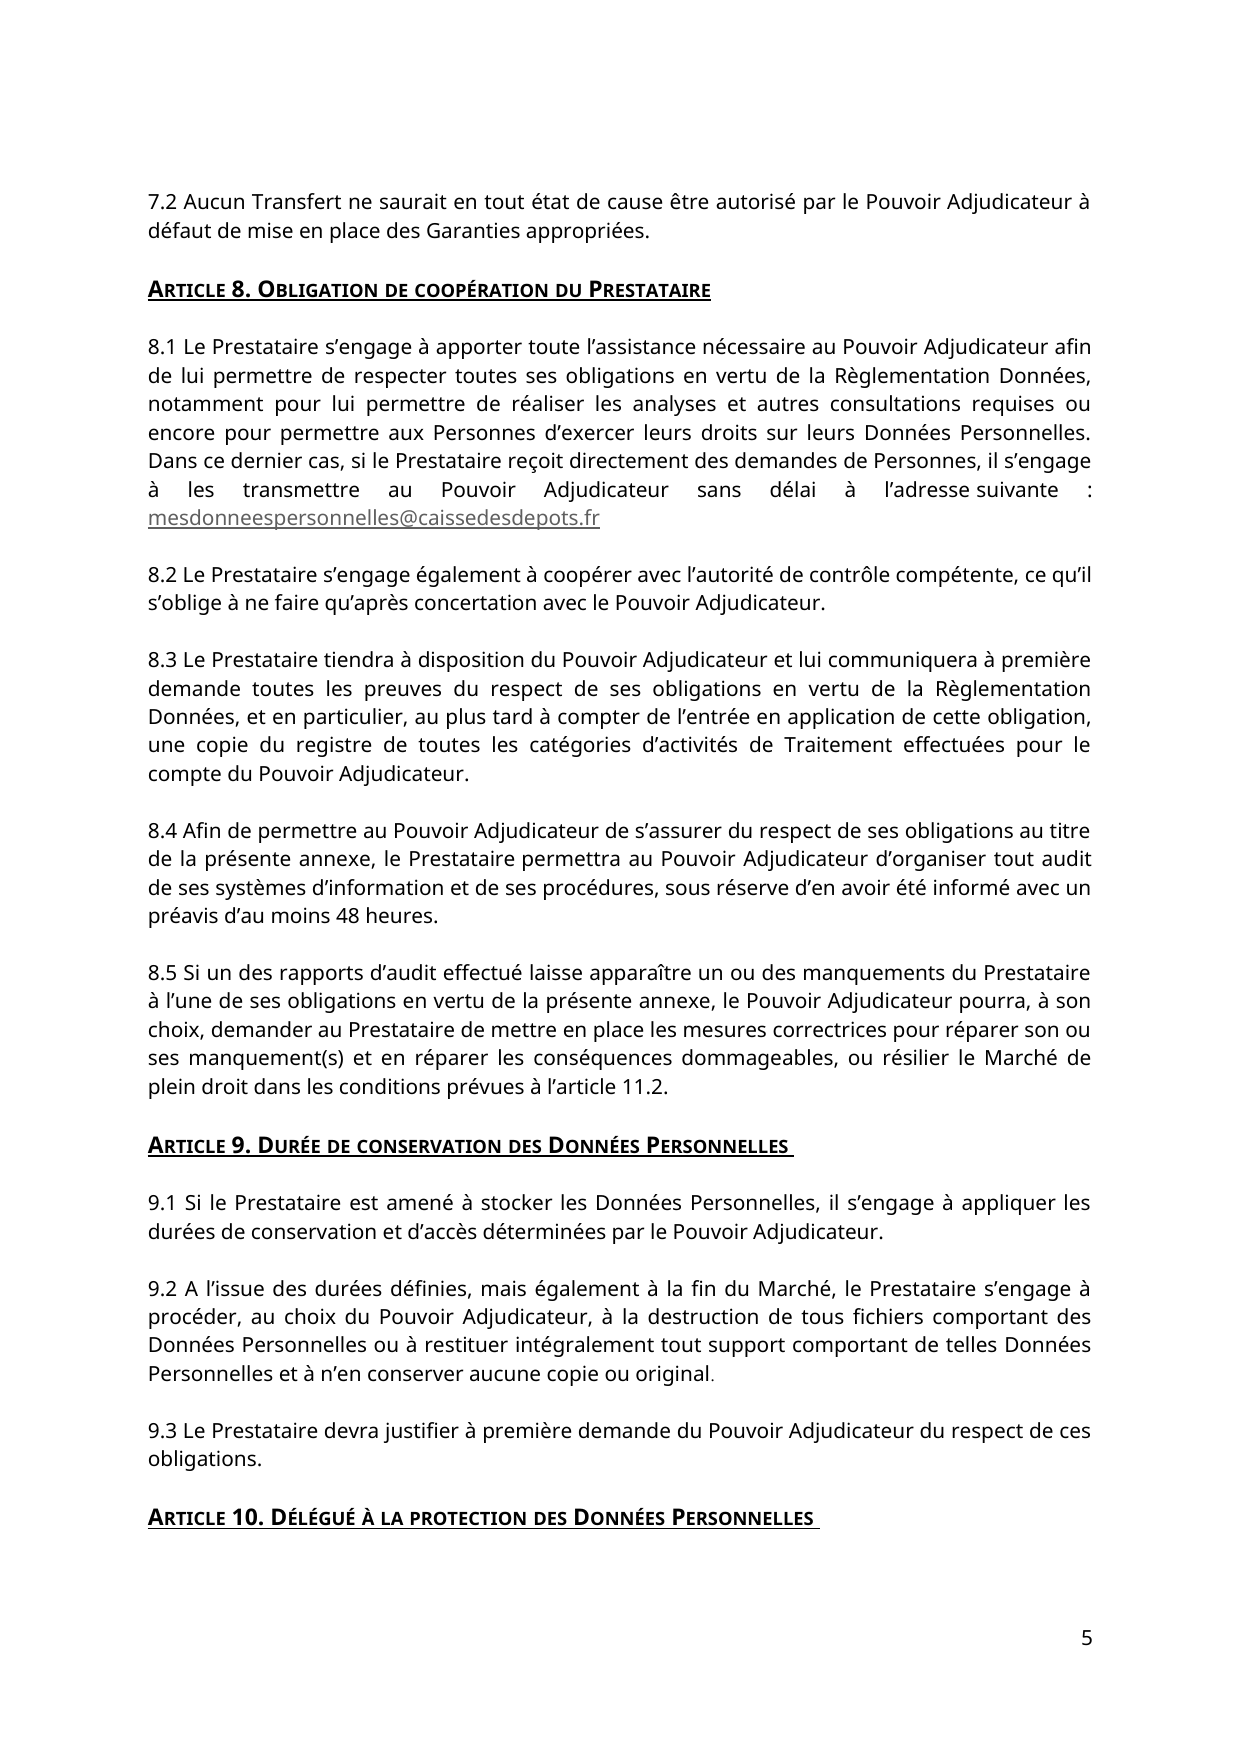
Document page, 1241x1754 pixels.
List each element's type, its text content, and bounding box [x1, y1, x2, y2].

text 8.2 Le Prestataire s’engage également à coopérer avec l’autorité de contrôle compétente, ce qu’il s’oblige à ne faire qu’après concertation avec le Pouvoir Adjudicateur. [148, 560, 1093, 617]
text 9.1 Si le Prestataire est amené à stocker les Données Personnelles, il s’engage à appliquer les durées de conservation et d’accès déterminées par le Pouvoir Adjudicateur. [148, 1188, 1093, 1245]
text 8.1 Le Prestataire s’engage à apporter toute l’assistance nécessaire au Pouvoir Adjudicateur afin de lui permettre de respecter toutes ses obligations en vertu de la Règlementation Données, notamment pour lui permettre de réaliser les analyses et autres consultations requises ou encore pour permettre aux Personnes d’exercer leurs droits sur leurs Données Personnelles. Dans ce dernier cas, si le Prestataire reçoit directement des demandes de Personnes, il s’engage à les transmettre au Pouvoir Adjudicateur sans délai à l’adresse suivante : mesdonneespersonnelles@caissedesdepots.fr [148, 332, 1093, 532]
text Article 10. Délégué à la protection des Données Personnelles [148, 1501, 1093, 1532]
text Article 9. Durée de conservation des Données Personnelles [148, 1129, 1093, 1160]
text 8.5 Si un des rapports d’audit effectué laisse apparaître un ou des manquements du Prestataire à l’une de ses obligations en vertu de la présente annexe, le Pouvoir Adjudicateur pourra, à son choix, demander au Prestataire de mettre en place les mesures correctrices pour réparer son ou ses manquement(s) et en réparer les conséquences dommageables, ou résilier le Marché de plein droit dans les conditions prévues à l’article 11.2. [148, 958, 1093, 1100]
text 8.3 Le Prestataire tiendra à disposition du Pouvoir Adjudicateur et lui communiquera à première demande toutes les preuves du respect de ses obligations en vertu de la Règlementation Données, et en particulier, au plus tard à compter de l’entrée en application de cette obligation, une copie du registre de toutes les catégories d’activités de Traitement effectuées pour le compte du Pouvoir Adjudicateur. [148, 645, 1093, 787]
text 9.2 A l’issue des durées définies, mais également à la fin du Marché, le Prestataire s’engage à procéder, au choix du Pouvoir Adjudicateur, à la destruction de tous fichiers comportant des Données Personnelles ou à restituer intégralement tout support comportant de telles Données Personnelles et à n’en conserver aucune copie ou original. [148, 1274, 1093, 1387]
text 9.3 Le Prestataire devra justifier à première demande du Pouvoir Adjudicateur du respect de ces obligations. [148, 1416, 1093, 1473]
text Article 8. Obligation de coopération du Prestataire [148, 273, 1093, 304]
text 7.2 Aucun Transfert ne saurait en tout état de cause être autorisé par le Pouvoir Adjudicateur à défaut de mise en place des Garanties appropriées. [148, 187, 1093, 244]
text 8.4 Afin de permettre au Pouvoir Adjudicateur de s’assurer du respect de ses obligations au titre de la présente annexe, le Prestataire permettra au Pouvoir Adjudicateur d’organiser tout audit de ses systèmes d’information et de ses procédures, sous réserve d’en avoir été informé avec un préavis d’au moins 48 heures. [148, 816, 1093, 930]
